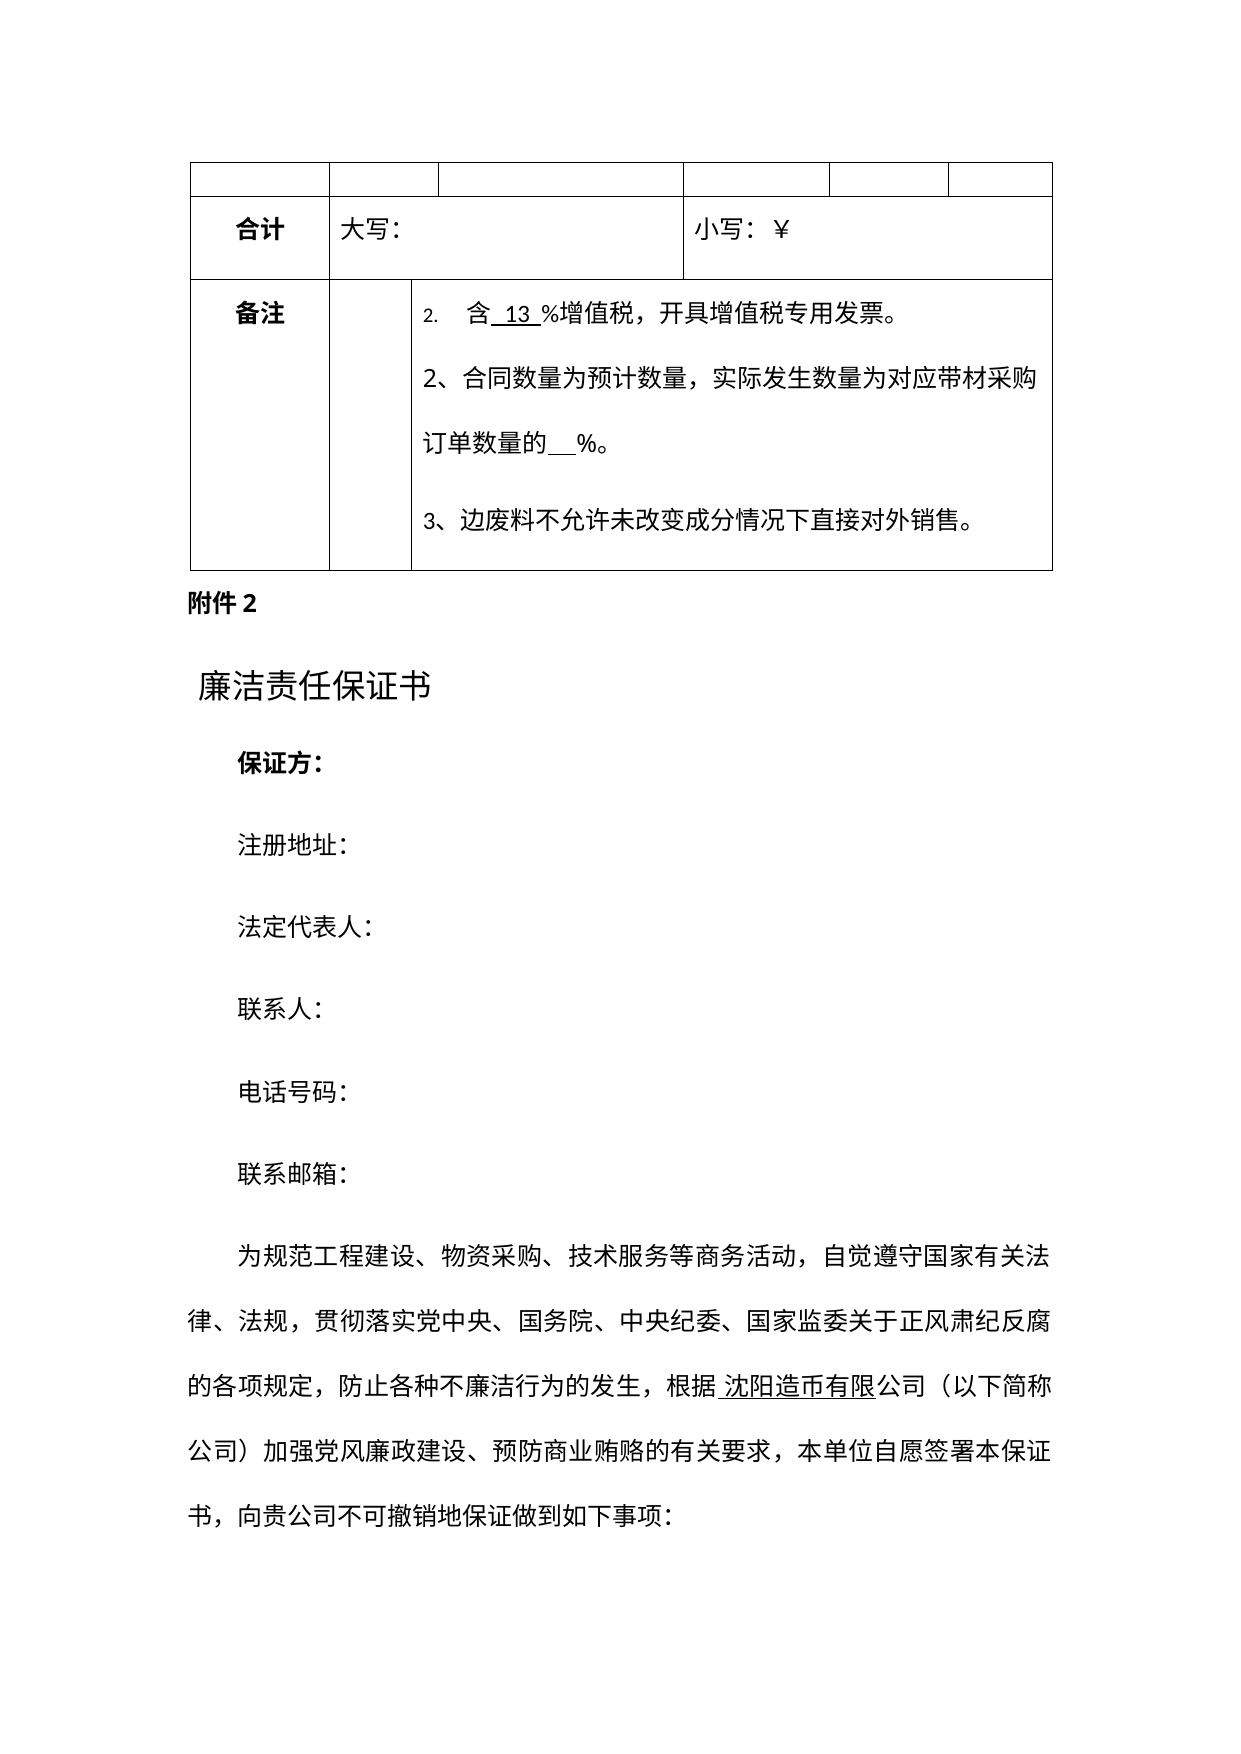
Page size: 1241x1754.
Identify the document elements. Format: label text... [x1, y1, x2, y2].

table_cell [949, 163, 1052, 196]
table_cell 小写：￥ [684, 197, 1052, 279]
table_cell [330, 280, 411, 569]
text 电话号码： [187, 1059, 1053, 1124]
text 附件2 [187, 571, 1053, 636]
text 注册地址： [187, 812, 1053, 877]
table_cell 大写： [330, 197, 683, 279]
table_cell [830, 163, 948, 196]
text 联系邮箱： [187, 1141, 1053, 1206]
text 廉洁责任保证书 [198, 653, 1053, 718]
text 联系人： [187, 977, 1053, 1042]
text 为规范工程建设、物资采购、技术服务等商务活动，自觉遵守国家有关法律、法规，贯彻落实党中央、国务院、中央纪委、国家监委关于正风肃纪反腐的各项规定，防止各种不廉洁行为的发生，根据 沈阳造币有限公司（以下简称公司）加强党风廉政建设、预防商业贿赂的有关要求，本单位自愿签署本保证书，向贵公司不可撤销地保证做到如下事项： [187, 1223, 1053, 1548]
text 法定代表人： [187, 894, 1053, 959]
table_cell [330, 163, 438, 196]
table_cell 备注 [191, 280, 329, 569]
table_cell 合计 [191, 197, 329, 279]
table_cell 含 13 %增值税，开具增值税专用发票。 2、合同数量为预计数量，实际发生数量为对应带材采购订单数量的 %。 3、边废料不允许未改变成分情况下直接对外销售。 [412, 280, 1052, 569]
text 保证方： [187, 730, 1053, 795]
table_cell [439, 163, 683, 196]
table_cell [191, 163, 329, 196]
table_cell [684, 163, 829, 196]
